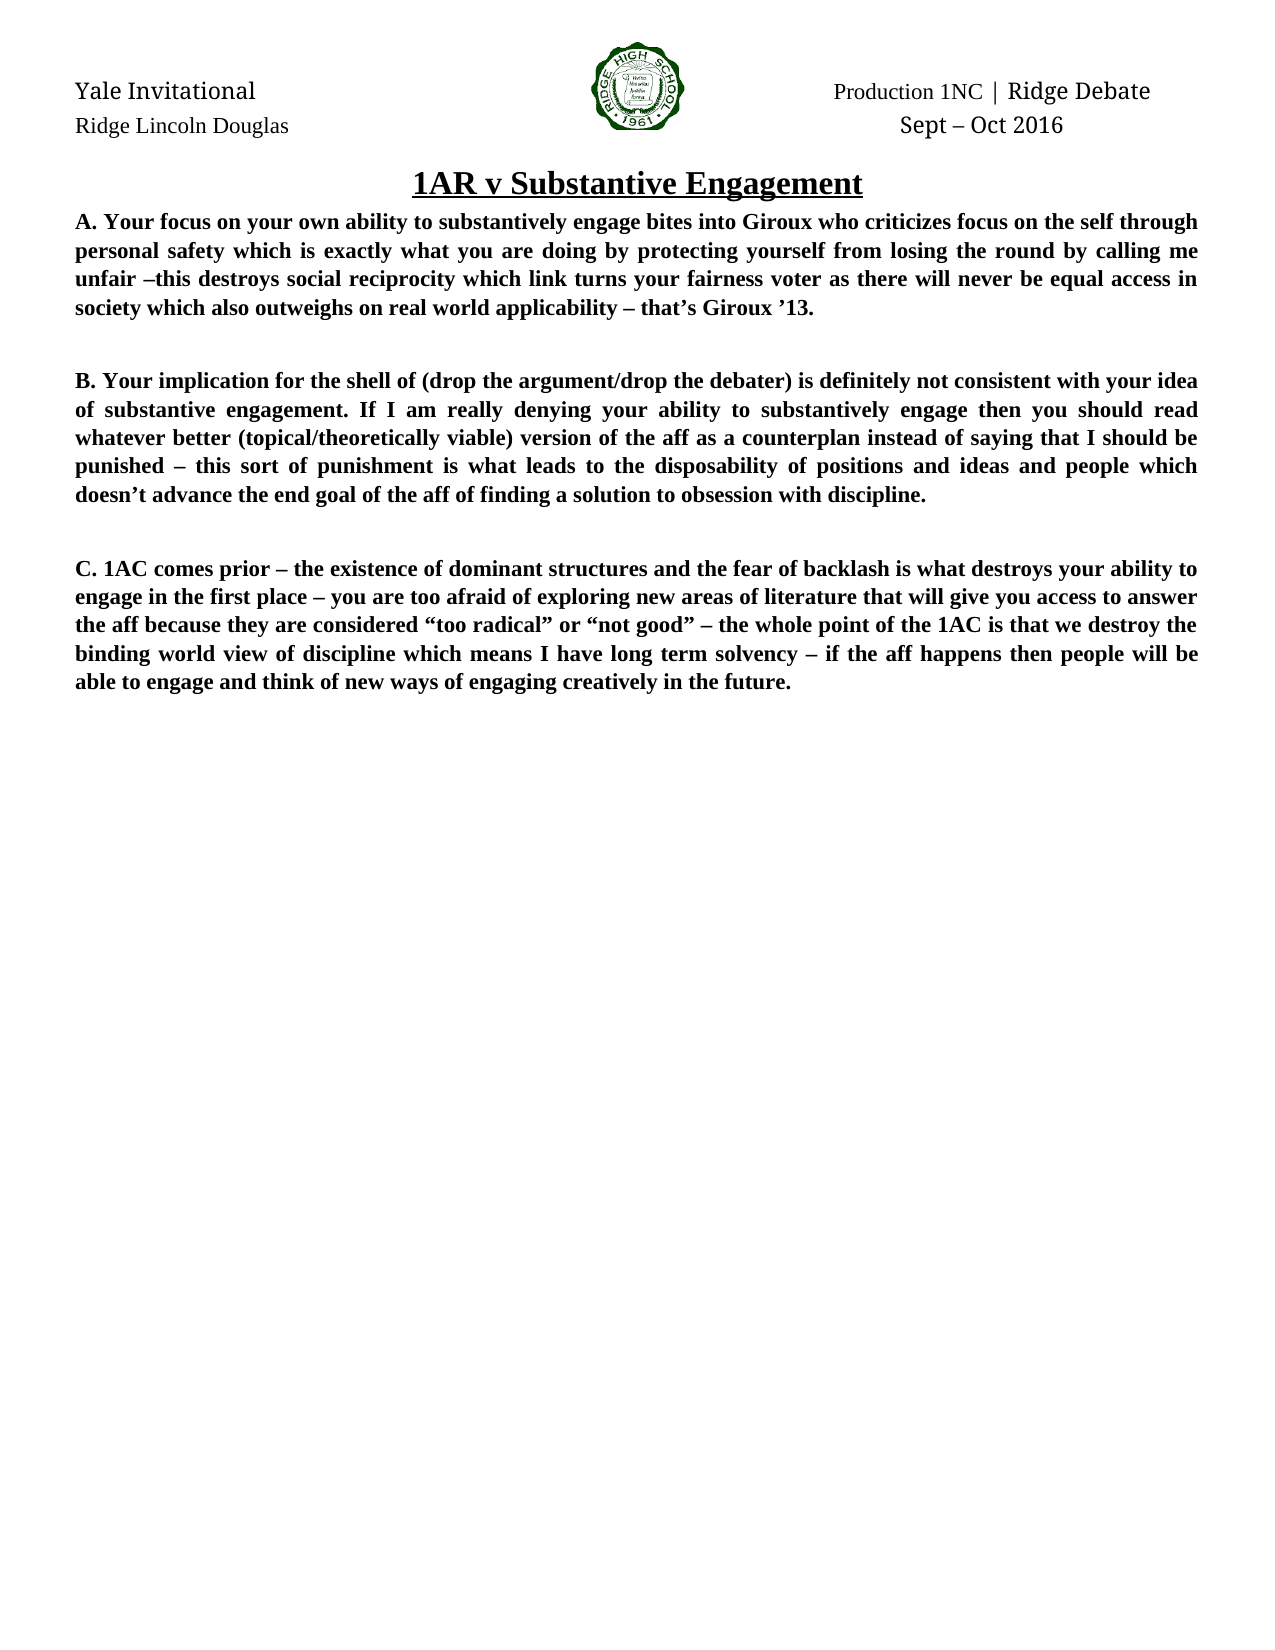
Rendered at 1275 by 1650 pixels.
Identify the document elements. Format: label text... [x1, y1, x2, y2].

subtitle A. Your focus on your own ability to substantively engage bites into Giroux who criticizes focus on the self through personal safety which is exactly what you are doing by protecting yourself from losing the round by calling me unfair –this destroys social reciprocity which link turns your fairness voter as there will never be equal access in society which also outweighs on real world applicability – that’s Giroux ’13. [75, 208, 1200, 320]
subtitle B. Your implication for the shell of (drop the argument/drop the debater) is definitely not consistent with your idea of substantive engagement. If I am really denying your ability to substantively engage then you should read whatever better (topical/theoretically viable) version of the aff as a counterplan instead of saying that I should be punished – this sort of punishment is what leads to the disposability of positions and ideas and people which doesn’t advance the end goal of the aff of finding a solution to obsession with discipline. [75, 367, 1200, 507]
picture [577, 42, 697, 130]
subtitle C. 1AC comes prior – the existence of dominant structures and the fear of backlash is what destroys your ability to engage in the first place – you are too afraid of exploring new areas of literature that will give you access to answer the aff because they are considered “too radical” or “not good” – the whole point of the 1AC is that we destroy the binding world view of discipline which means I have long term solvency – if the aff happens then people will be able to engage and think of new ways of engaging creatively in the future. [75, 554, 1200, 695]
subtitle 1AR v Substantive Engagement [75, 163, 1200, 201]
